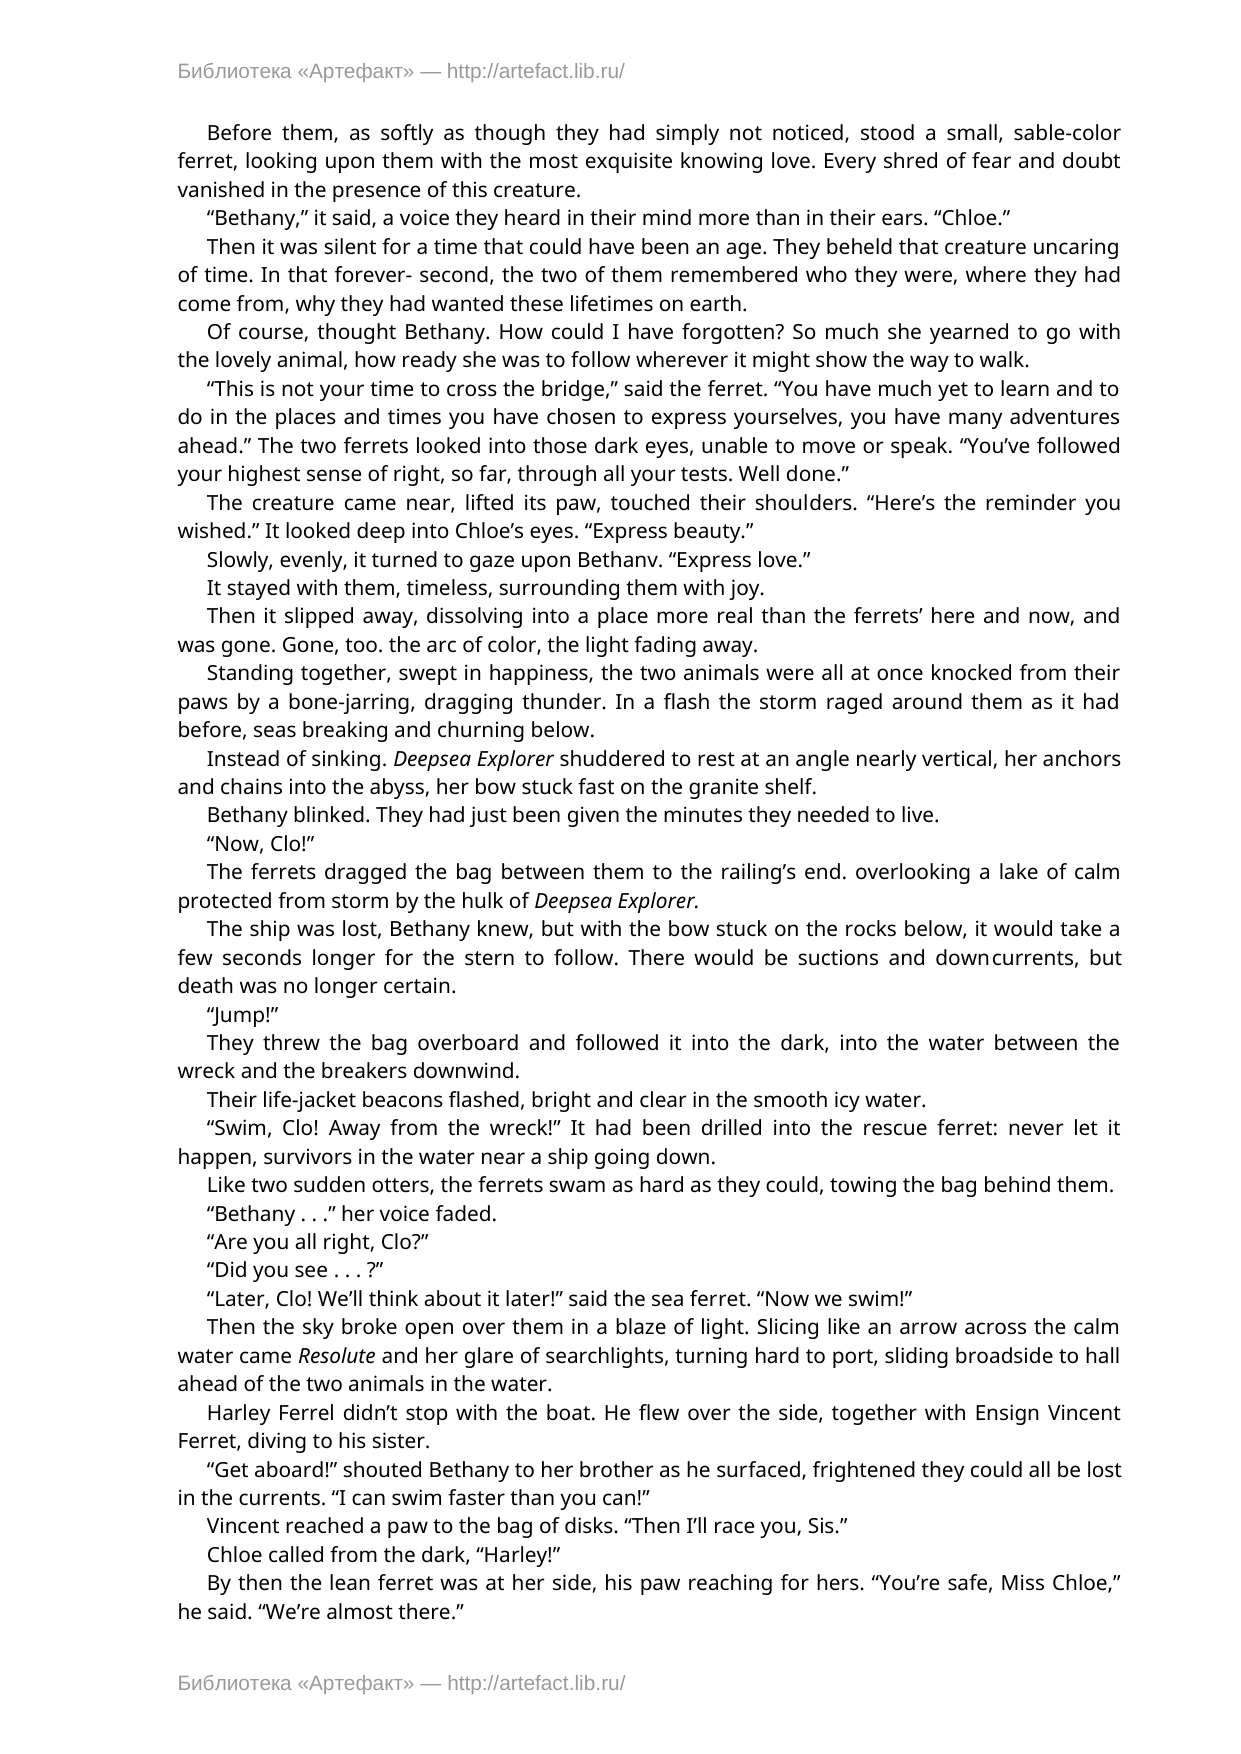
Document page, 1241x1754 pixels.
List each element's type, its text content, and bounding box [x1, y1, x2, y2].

text “Jump!” [177, 1000, 1122, 1028]
text “Did you see . . . ?” [177, 1256, 1122, 1284]
text Like two sudden otters, the ferrets swam as hard as they could, towing the bag behind them. [177, 1170, 1122, 1199]
text They threw the bag overboard and followed it into the dark, into the water between the wreck and the breakers downwind. [177, 1028, 1122, 1085]
text Harley Ferrel didn’t stop with the boat. He flew over the side, together with Ensign Vincent Ferret, diving to his sister. [177, 1398, 1122, 1455]
text Of course, thought Bethany. How could I have forgotten? So much she yearned to go with the lovely animal, how ready she was to follow wherever it might show the way to walk. [177, 317, 1122, 374]
text Slowly, evenly, it turned to gaze upon Bethanv. “Express love.” [177, 545, 1122, 573]
text Their life-jacket beacons flashed, bright and clear in the smooth icy water. [177, 1085, 1122, 1113]
text “Are you all right, Clo?” [177, 1227, 1122, 1256]
text “Get aboard!” shouted Bethany to her brother as he surfaced, frightened they could all be lost in the currents. “I can swim faster than you can!” [177, 1455, 1122, 1512]
text Bethany blinked. They had just been given the minutes they needed to live. [177, 801, 1122, 829]
text “Now, Clo!” [177, 829, 1122, 857]
text The creature came near, lifted its paw, touched their shoulders. “Here’s the reminder you wished.” It looked deep into Chloe’s eyes. “Express beauty.” [177, 488, 1122, 545]
text “This is not your time to cross the bridge,” said the ferret. “You have much yet to learn and to do in the places and times you have chosen to express yourselves, you have many adventures ahead.” The two ferrets looked into those dark eyes, unable to move or speak. “You’ve followed your highest sense of right, so far, through all your tests. Well done.” [177, 374, 1122, 488]
text Then it slipped away, dissolving into a place more real than the ferrets’ here and now, and was gone. Gone, too. the arc of color, the light fading away. [177, 602, 1122, 658]
text “Bethany . . .” her voice faded. [177, 1199, 1122, 1227]
text “Later, Clo! We’ll think about it later!” said the sea ferret. “Now we swim!” [177, 1284, 1122, 1312]
text The ship was lost, Bethany knew, but with the bow stuck on the rocks below, it would take a few seconds longer for the stern to follow. There would be suctions and downcurrents, but death was no longer certain. [177, 914, 1122, 1000]
text “Bethany,” it said, a voice they heard in their mind more than in their ears. “Chloe.” [177, 203, 1122, 232]
text Chloe called from the dark, “Harley!” [177, 1540, 1122, 1568]
text Instead of sinking. Deepsea Explorer shuddered to rest at an angle nearly vertical, her anchors and chains into the abyss, her bow stuck fast on the granite shelf. [177, 744, 1122, 801]
text It stayed with them, timeless, surrounding them with joy. [177, 573, 1122, 602]
text Then it was silent for a time that could have been an age. They beheld that creature uncaring of time. In that forever- second, the two of them remembered who they were, where they had come from, why they had wanted these lifetimes on earth. [177, 232, 1122, 317]
text The ferrets dragged the bag between them to the railing’s end. overlooking a lake of calm protected from storm by the hulk of Deepsea Explorer. [177, 857, 1122, 914]
text Then the sky broke open over them in a blaze of light. Slicing like an arrow across the calm water came Resolute and her glare of searchlights, turning hard to port, sliding broadside to hall ahead of the two animals in the water. [177, 1312, 1122, 1398]
text Standing together, swept in happiness, the two animals were all at once knocked from their paws by a bone-jarring, dragging thunder. In a flash the storm raged around them as it had before, seas breaking and churning below. [177, 658, 1122, 744]
text Vincent reached a paw to the bag of disks. “Then I’ll race you, Sis.” [177, 1512, 1122, 1540]
text “Swim, Clo! Away from the wreck!” It had been drilled into the rescue ferret: never let it happen, survivors in the water near a ship going down. [177, 1113, 1122, 1170]
text By then the lean ferret was at her side, his paw reaching for hers. “You’re safe, Miss Chloe,” he said. “We’re almost there.” [177, 1568, 1122, 1625]
text Before them, as softly as though they had simply not noticed, stood a small, sable-color ferret, looking upon them with the most exquisite knowing love. Every shred of fear and doubt vanished in the presence of this creature. [177, 118, 1122, 203]
